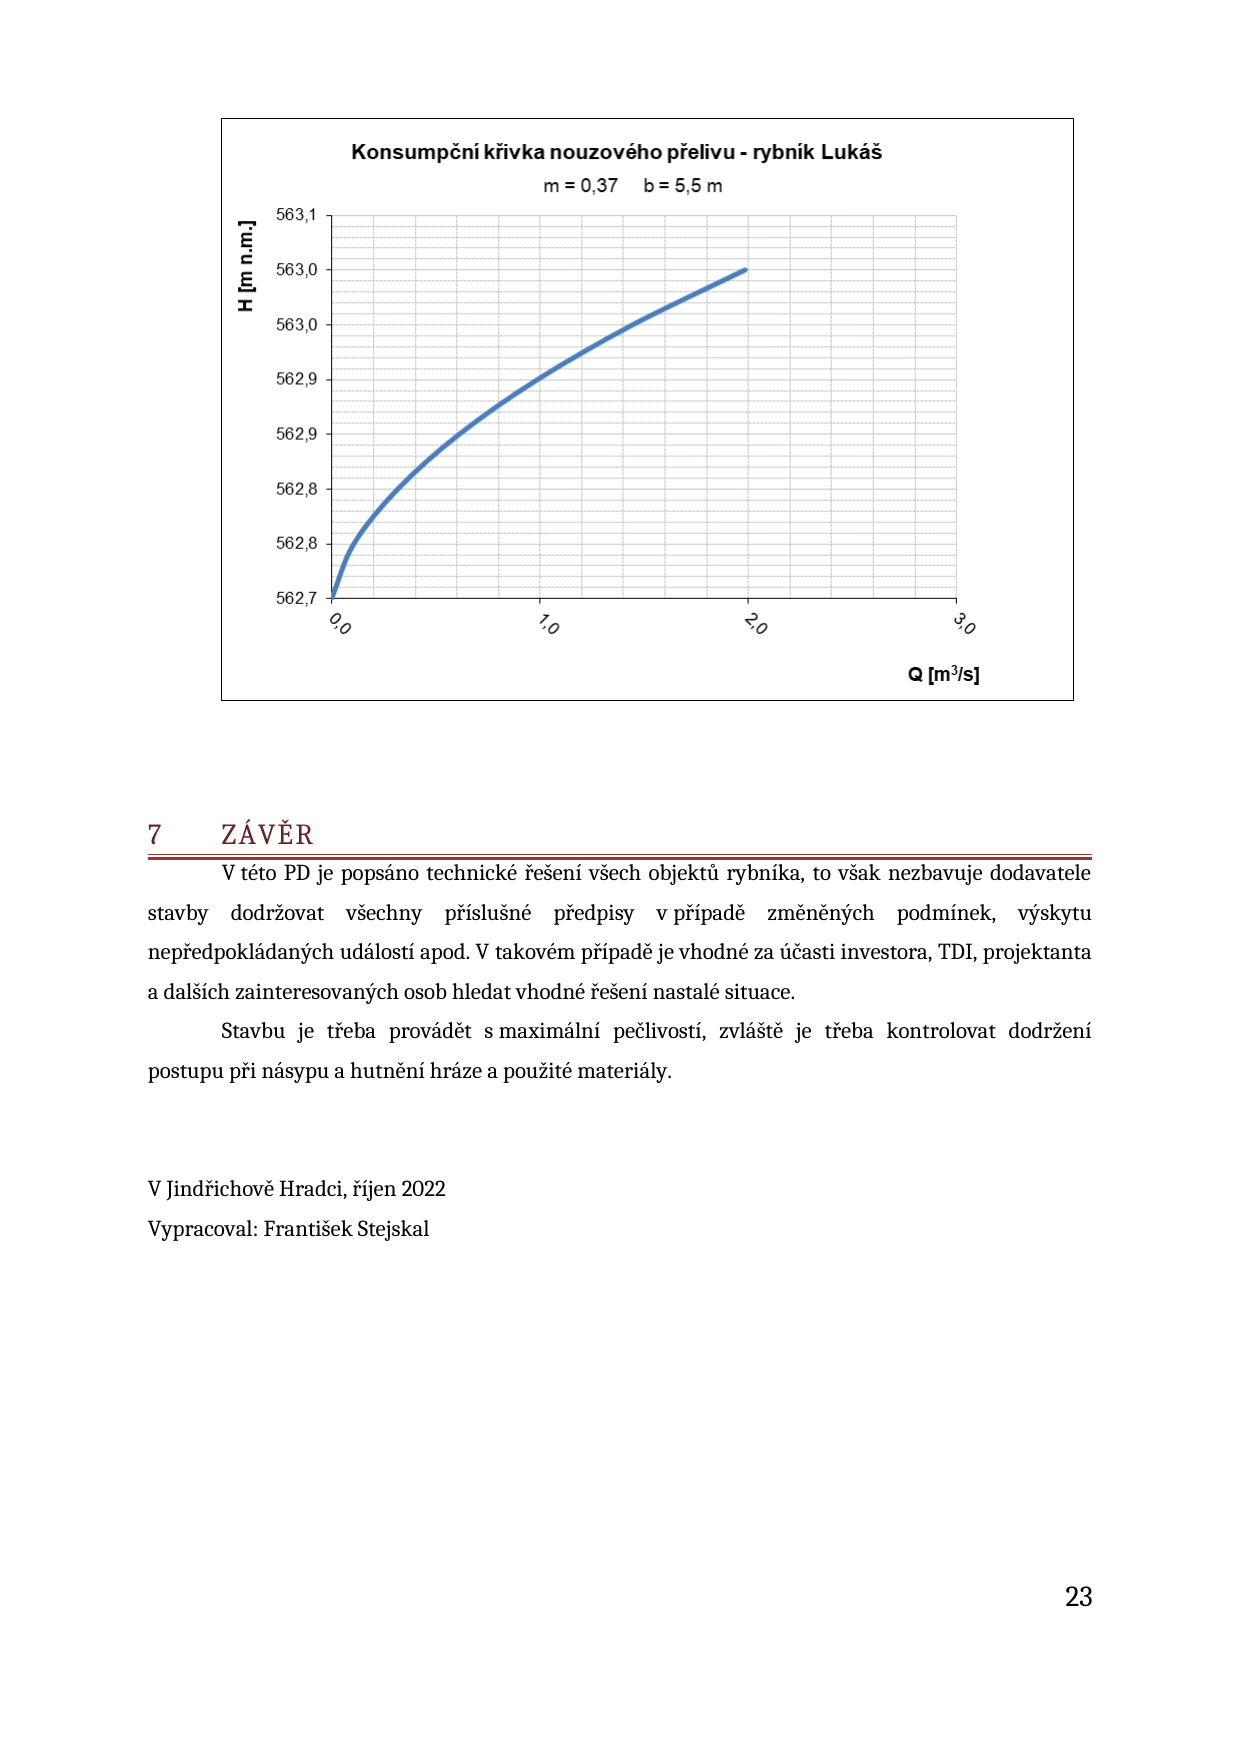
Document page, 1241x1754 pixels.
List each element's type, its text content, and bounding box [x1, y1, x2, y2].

text V této PD je popsáno technické řešení všech objektů rybníka, to však nezbavuje dodavatele stavby dodržovat všechny příslušné předpisy v případě změněných podmínek, výskytu nepředpokládaných událostí apod. V takovém případě je vhodné za účasti investora, TDI, projektanta a dalších zainteresovaných osob hledat vhodné řešení nastalé situace. [148, 860, 1092, 1005]
text Vypracoval: František Stejskal [148, 1215, 1092, 1242]
text Stavbu je třeba provádět s maximální pečlivostí, zvláště je třeba kontrolovat dodržení postupu při násypu a hutnění hráze a použité materiály. [148, 1018, 1092, 1084]
subtitle Závěr [148, 818, 1092, 854]
text V Jindřichově Hradci, říjen 2022 [148, 1176, 1092, 1202]
picture [221, 118, 1074, 701]
